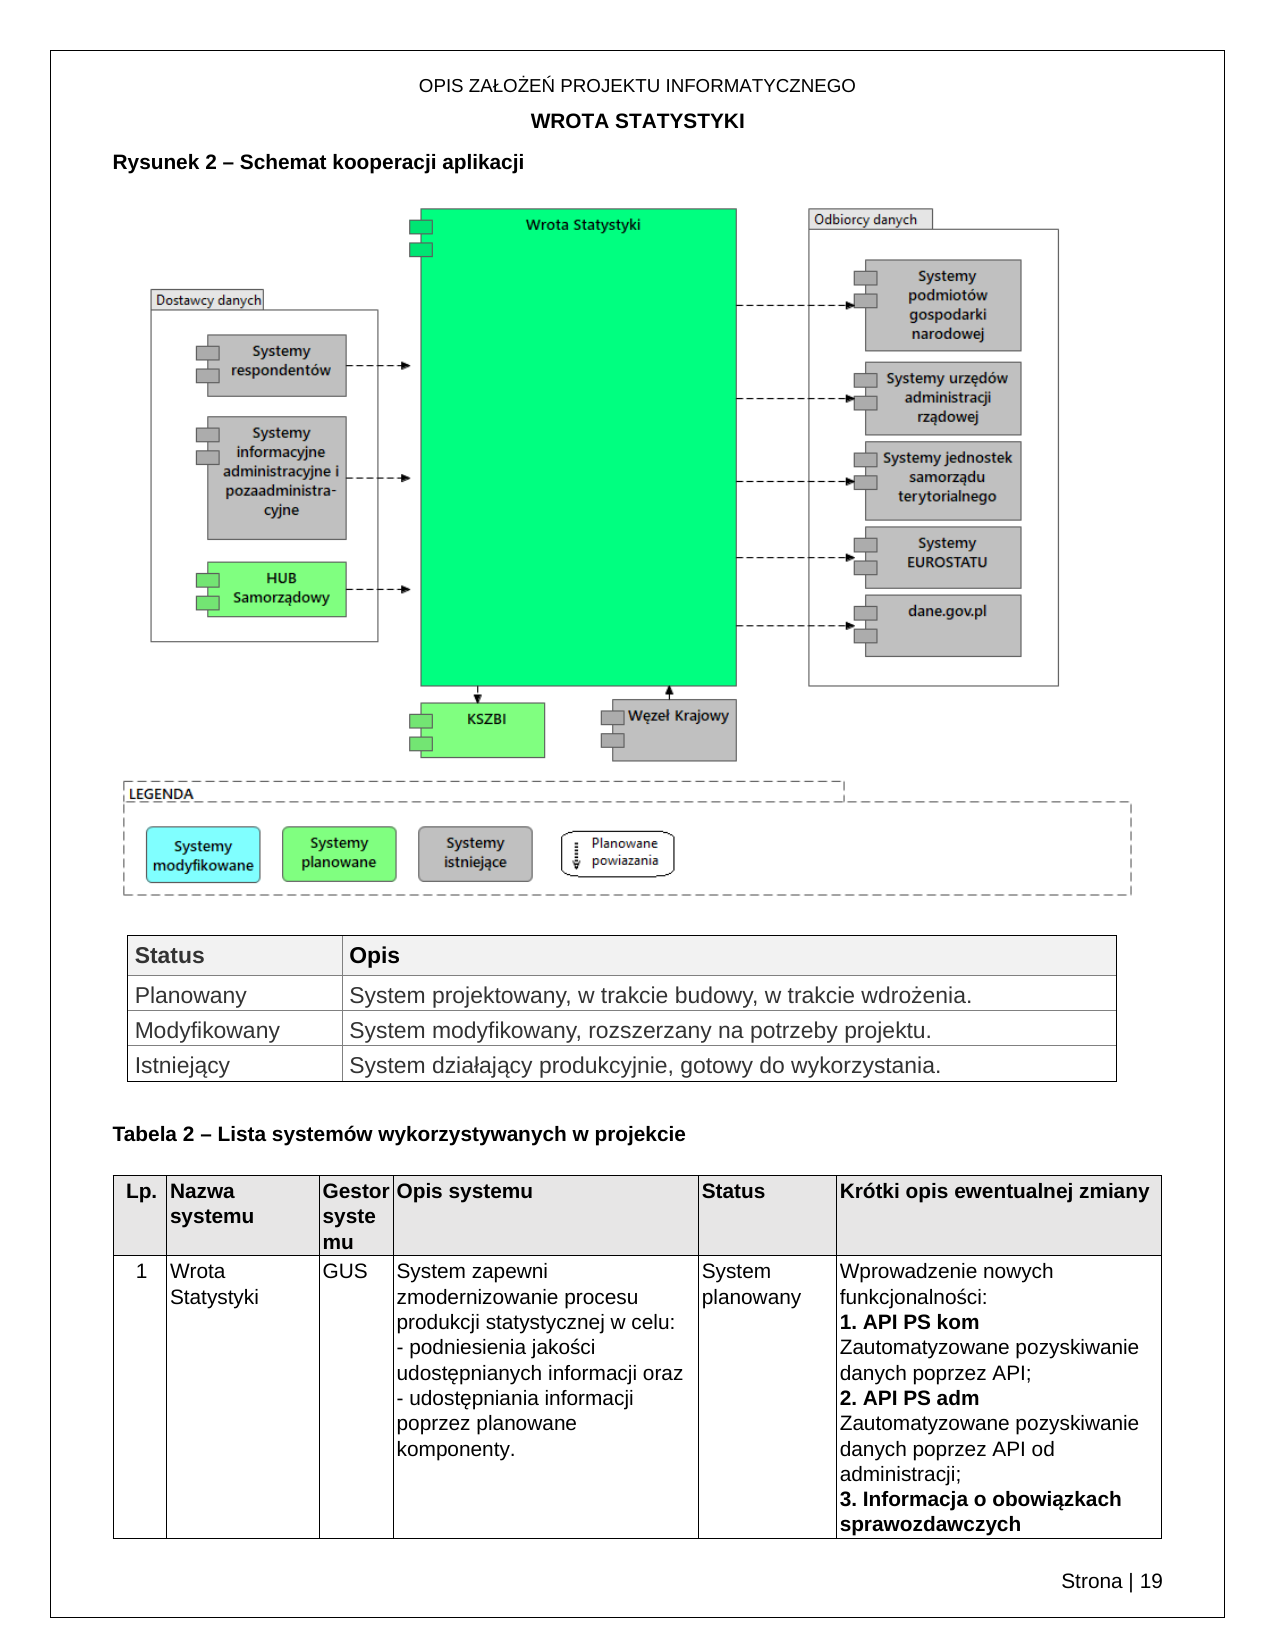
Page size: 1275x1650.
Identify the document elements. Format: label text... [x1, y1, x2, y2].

table_cell Planowany [128, 976, 342, 1010]
picture [112, 197, 1143, 907]
text Tabela 2 – Lista systemów wykorzystywanych w projekcie [112, 1122, 1162, 1146]
table_cell 1 [114, 1256, 166, 1538]
table_header Krótki opis ewentualnej zmiany [837, 1176, 1161, 1255]
table_header Lp. [114, 1176, 166, 1255]
table_cell System projektowany, w trakcie budowy, w trakcie wdrożenia. [343, 976, 1116, 1010]
table_header Status [128, 936, 342, 975]
table_header Opis [343, 936, 1116, 975]
table_cell System działający produkcyjnie, gotowy do wykorzystania. [343, 1046, 1116, 1081]
table_header Nazwa systemu [167, 1176, 319, 1255]
table_cell System planowany [699, 1256, 836, 1538]
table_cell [394, 1256, 698, 1538]
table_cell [837, 1256, 1161, 1538]
text Rysunek 2 – Schemat kooperacji aplikacji [112, 150, 1162, 174]
table_cell Wrota Statystyki [167, 1256, 319, 1538]
table_header Gestor systemu [320, 1176, 393, 1255]
table_header Opis systemu [394, 1176, 698, 1255]
table_cell System modyfikowany, rozszerzany na potrzeby projektu. [343, 1011, 1116, 1045]
table_cell Modyfikowany [128, 1011, 342, 1045]
table_cell GUS [320, 1256, 393, 1538]
table_header Status [699, 1176, 836, 1255]
table_cell Istniejący [128, 1046, 342, 1081]
